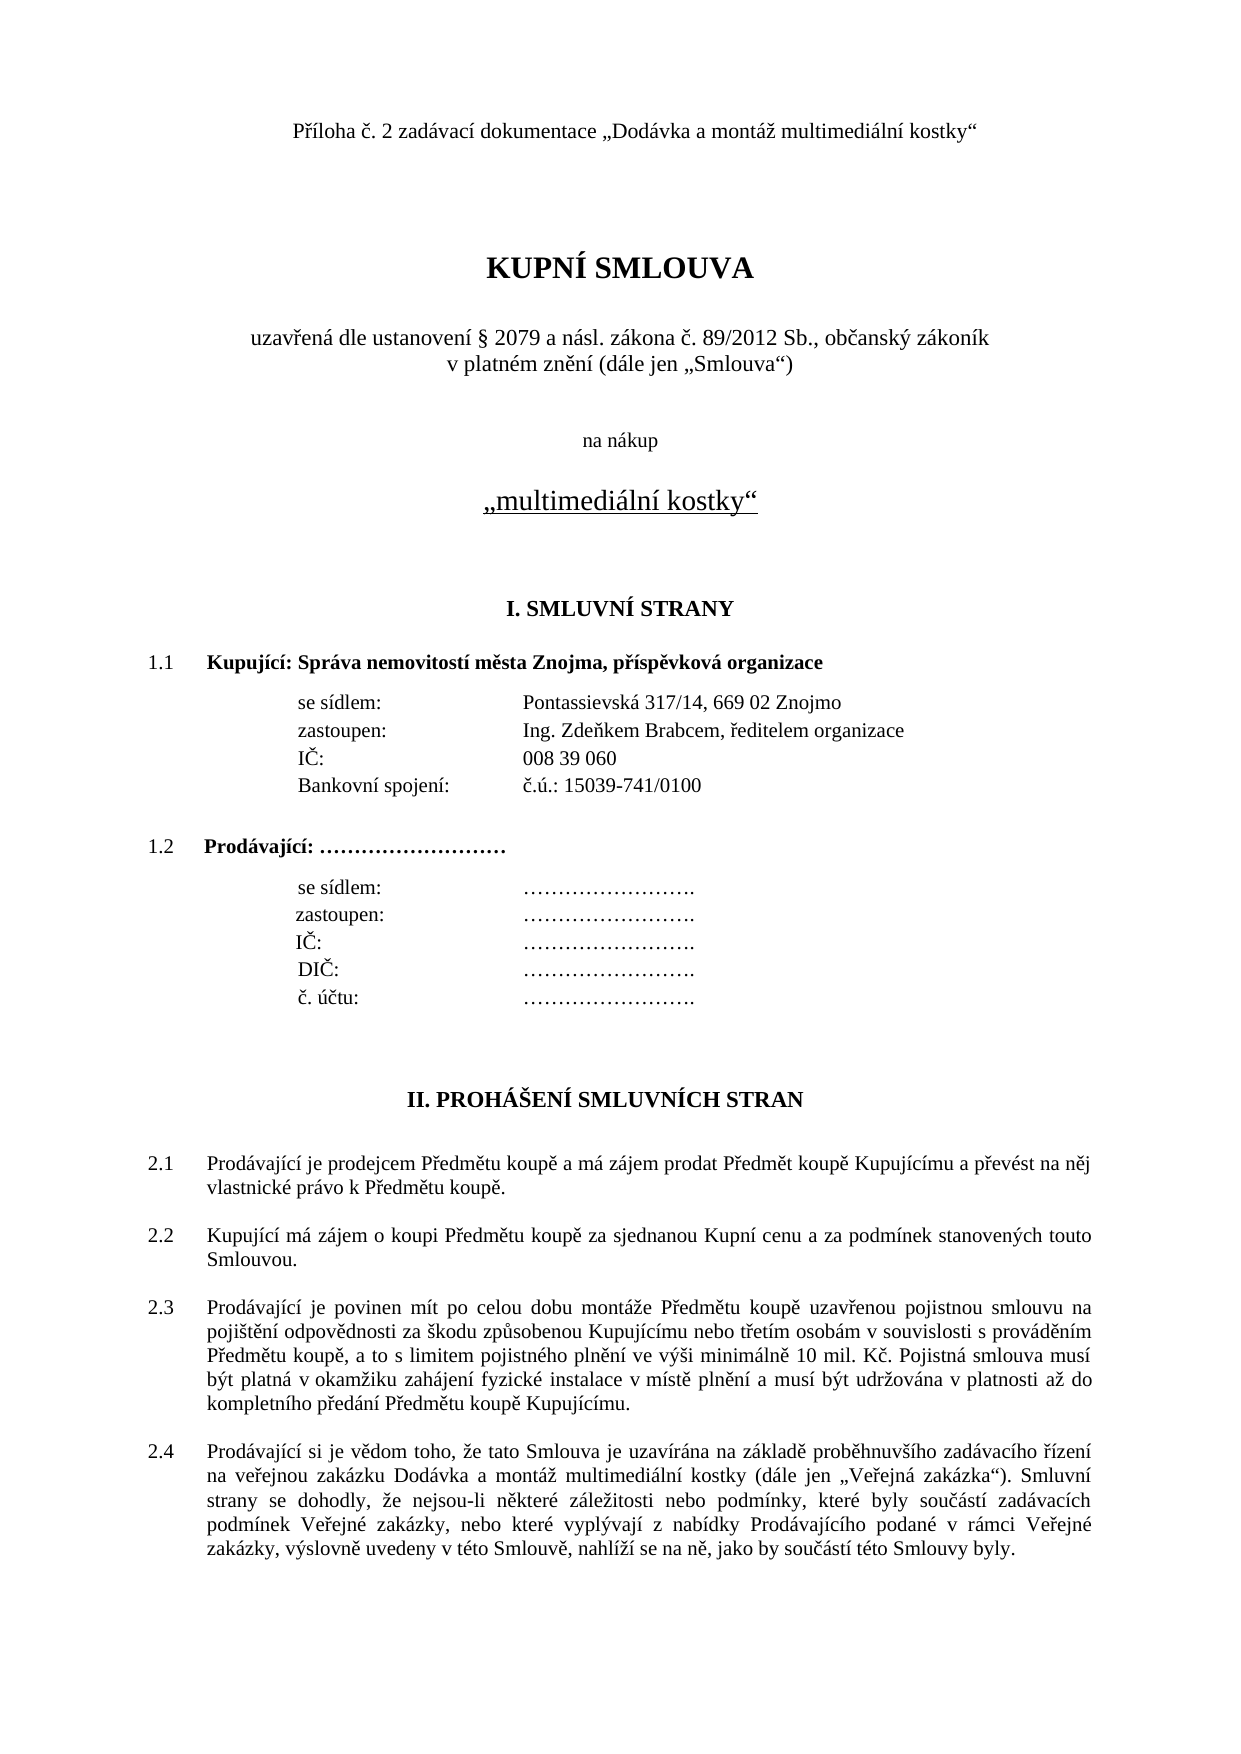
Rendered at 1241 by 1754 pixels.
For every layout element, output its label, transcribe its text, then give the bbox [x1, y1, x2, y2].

text 2.3 Prodávající je povinen mít po celou dobu montáže Předmětu koupě uzavřenou pojistnou smlouvu na pojištění odpovědnosti za škodu způsobenou Kupujícímu nebo třetím osobám v souvislosti s prováděním Předmětu koupě, a to s limitem pojistného plnění ve výši minimálně 10 mil. Kč. Pojistná smlouva musí být platná v okamžiku zahájení fyzické instalace v místě plnění a musí být udržována v platnosti až do kompletního předání Předmětu koupě Kupujícímu. [148, 1295, 1093, 1415]
text Bankovní spojení: č.ú.: 15039-741/0100 [148, 773, 1137, 797]
text 2.1 Prodávající je prodejcem Předmětu koupě a má zájem prodat Předmět koupě Kupujícímu a převést na něj vlastnické právo k Předmětu koupě. [148, 1151, 1093, 1199]
text KUPNÍ SMLOUVA [148, 249, 1093, 286]
text DIČ: ……………………. [148, 957, 1063, 981]
text č. účtu: ……………………. [148, 985, 1063, 1009]
text zastoupen: Ing. Zdeňkem Brabcem, ředitelem organizace [221, 718, 1093, 742]
text Příloha č. 2 zadávací dokumentace „Dodávka a montáž multimediální kostky“ [148, 118, 1122, 143]
text uzavřená dle ustanovení § 2079 a násl. zákona č. 89/2012 Sb., občanský zákoník [148, 324, 1093, 350]
text „multimediální kostky“ [148, 483, 1093, 517]
text 2.2 Kupující má zájem o koupi Předmětu koupě za sjednanou Kupní cenu a za podmínek stanovených touto Smlouvou. [148, 1223, 1093, 1271]
text 1.1 Kupující: Správa nemovitostí města Znojma, příspěvková organizace [148, 650, 1063, 674]
text 1.2 Prodávající: ……………………… [148, 834, 1063, 858]
text 2.4 Prodávající si je vědom toho, že tato Smlouva je uzavírána na základě proběhnuvšího zadávacího řízení na veřejnou zakázku Dodávka a montáž multimediální kostky (dále jen „Veřejná zakázka“). Smluvní strany se dohodly, že nejsou-li některé záležitosti nebo podmínky, které byly součástí zadávacích podmínek Veřejné zakázky, nebo které vyplývají z nabídky Prodávajícího podané v rámci Veřejné zakázky, výslovně uvedeny v této Smlouvě, nahlíží se na ně, jako by součástí této Smlouvy byly. [148, 1439, 1093, 1560]
text v platném znění (dále jen „Smlouva“) [148, 350, 1093, 377]
text na nákup [148, 428, 1093, 452]
text II. PROHÁŠENÍ SMLUVNÍCH STRAN [148, 1087, 1063, 1113]
text I. SMLUVNÍ STRANY [148, 595, 1093, 621]
text IČ: 008 39 060 [148, 745, 1063, 769]
text zastoupen: ……………………. [148, 902, 1063, 926]
text se sídlem: Pontassievská 317/14, 669 02 Znojmo [148, 690, 1063, 714]
text se sídlem: ……………………. [148, 874, 1063, 899]
text IČ: ……………………. [295, 930, 1063, 954]
